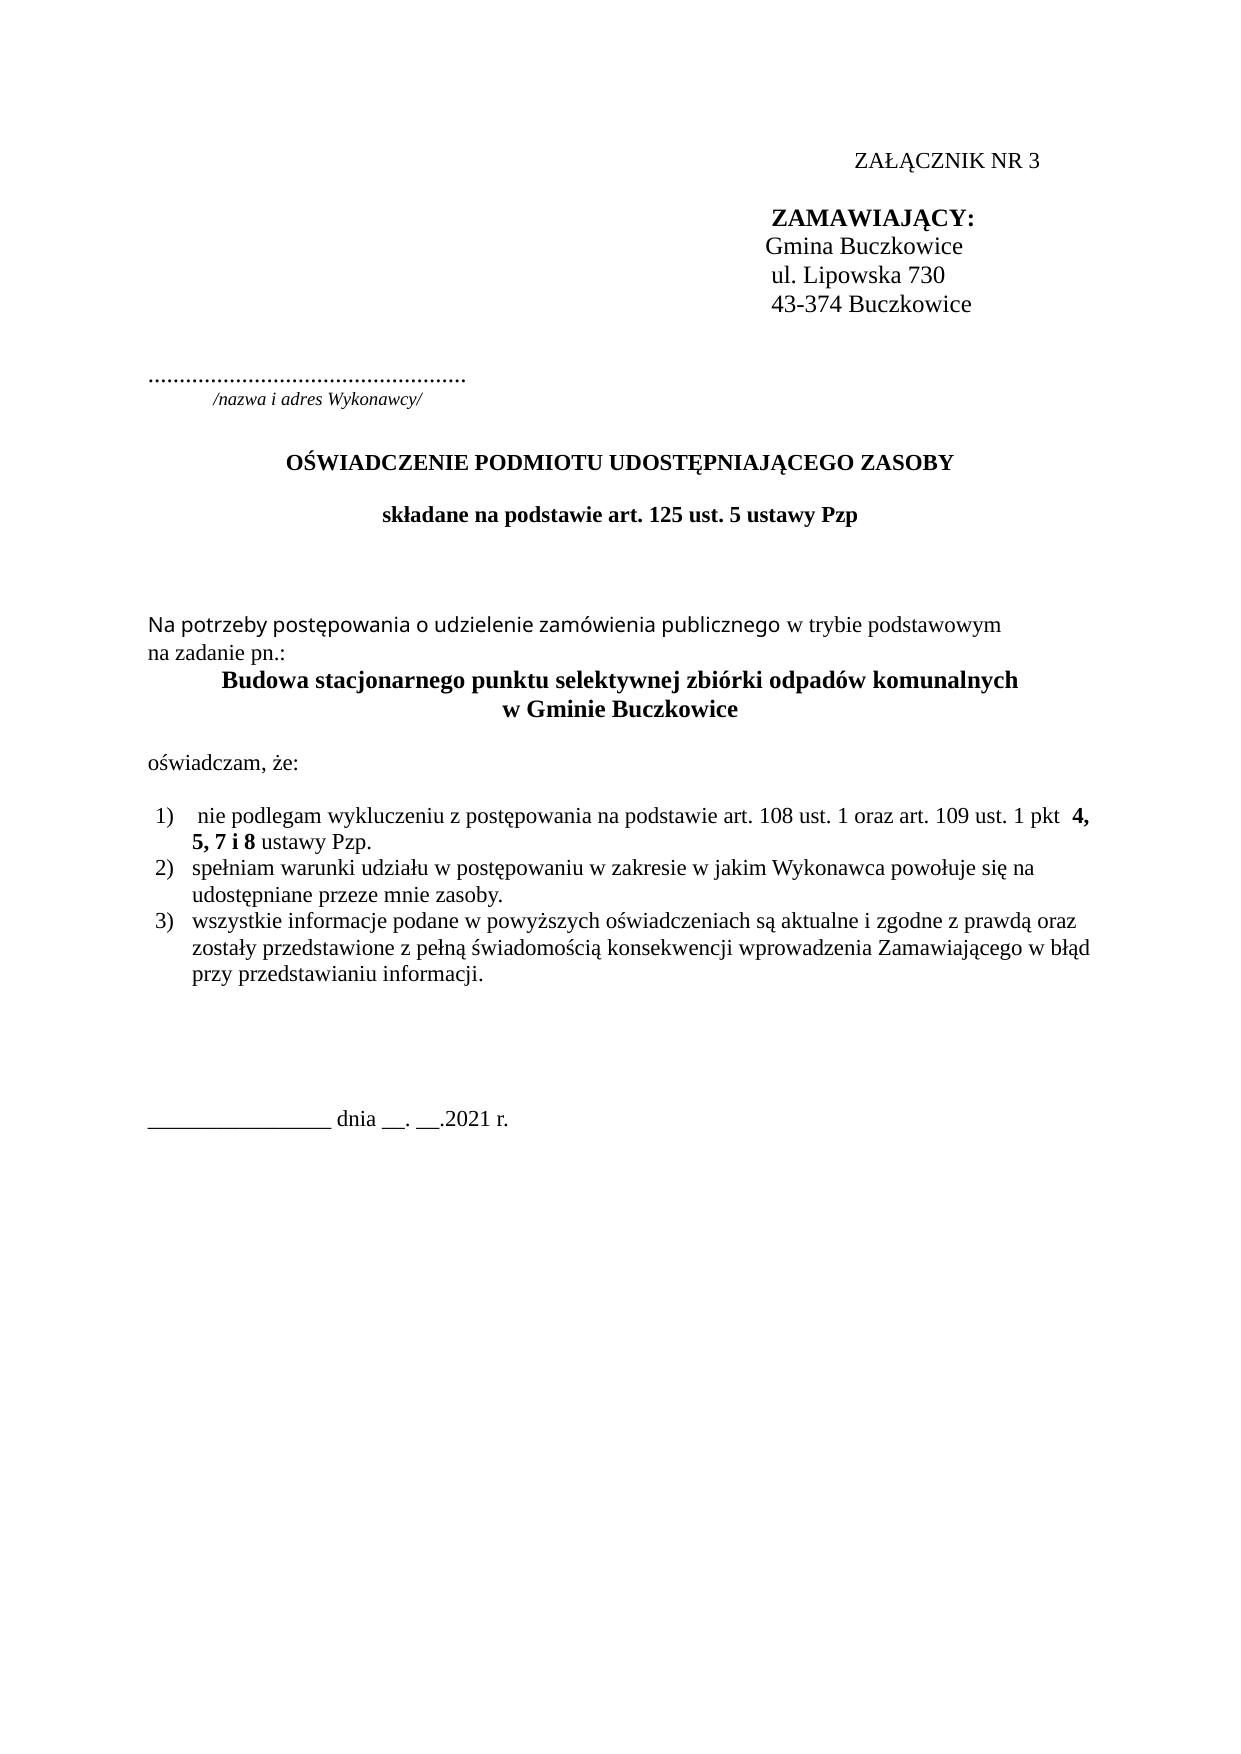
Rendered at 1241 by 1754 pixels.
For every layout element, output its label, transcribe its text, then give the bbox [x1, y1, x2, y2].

list spełniam warunki udziału w postępowaniu w zakresie w jakim Wykonawca powołuje się na udostępniane przeze mnie zasoby. [155, 854, 1093, 907]
text ________________ dnia __. __.2021 r. [148, 1105, 1093, 1131]
text w Gminie Buczkowice [148, 694, 1093, 723]
list wszystkie informacje podane w powyższych oświadczeniach są aktualne i zgodne z prawdą oraz zostały przedstawione z pełną świadomością konsekwencji wprowadzenia Zamawiającego w błąd przy przedstawianiu informacji. [155, 907, 1093, 986]
text ZAŁĄCZNIK NR 3 [848, 148, 1093, 174]
text Budowa stacjonarnego punktu selektywnej zbiórki odpadów komunalnych [148, 665, 1093, 694]
text oświadczam, że: [148, 749, 1093, 775]
list nie podlegam wykluczeniu z postępowania na podstawie art. 108 ust. 1 oraz art. 109 ust. 1 pkt 4, 5, 7 i 8 ustawy Pzp. [155, 802, 1093, 854]
text /nazwa i adres Wykonawcy/ [148, 388, 1093, 409]
text 43-374 Buczkowice [771, 289, 1093, 318]
text składane na podstawie art. 125 ust. 5 ustawy Pzp [148, 501, 1093, 528]
text ZAMAWIAJĄCY: Gmina Buczkowice [765, 203, 1093, 260]
text ................................................... [148, 359, 1093, 388]
text na zadanie pn.: [148, 639, 1093, 665]
text OŚWIADCZENIE PODMIOTU UDOSTĘPNIAJĄCEGO ZASOBY [148, 449, 1093, 475]
text Na potrzeby postępowania o udzielenie zamówienia publicznego w trybie podstawowym [148, 610, 1093, 639]
text ul. Lipowska 730 [771, 260, 1093, 289]
